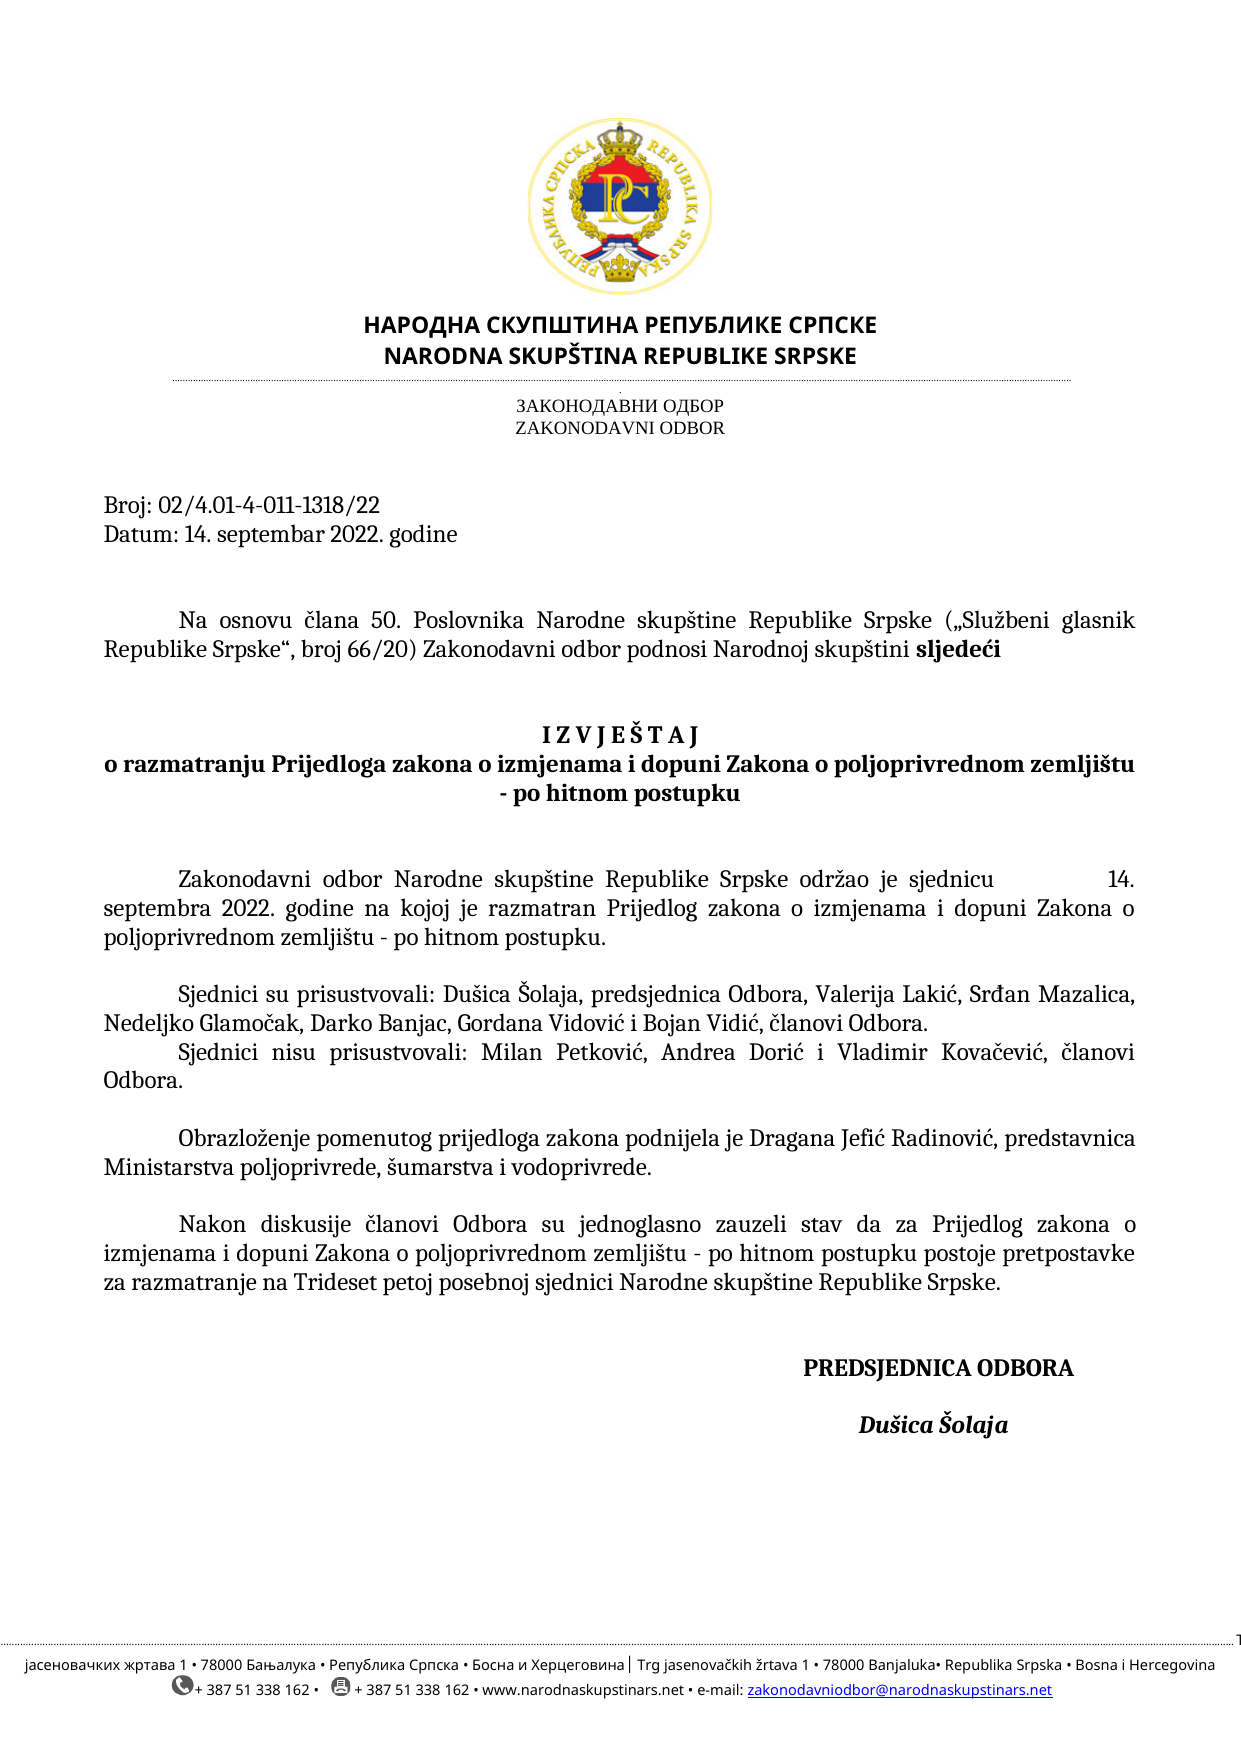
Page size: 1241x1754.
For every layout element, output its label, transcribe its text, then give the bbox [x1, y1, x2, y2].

text Na osnovu člana 50. Poslovnika Narodne skupštine Republike Srpske („Službeni glasnik Republike Srpske“, broj 66/20) Zakonodavni odbor podnosi Narodnoj skupštini sljedeći [103, 606, 1137, 664]
text o razmatranju Prijedloga zakona o izmjenama i dopuni Zakona o poljoprivrednom zemljištu - po hitnom postupku [103, 750, 1137, 807]
text Broj: 02/4.01-4-011-1318/22 [103, 491, 1137, 520]
text I Z V J E Š T A J [103, 721, 1137, 750]
text Datum: 14. septembar 2022. godine [103, 520, 1137, 549]
text PREDSJEDNICA ODBORA [103, 1354, 1137, 1382]
text Sjednici nisu prisustvovali: Milan Petković, Andrea Dorić i Vladimir Kovačević, članovi Odbora. [103, 1037, 1137, 1095]
text Sjednici su prisustvovali: Dušica Šolaja, predsjednica Odbora, Valerija Lakić, Srđan Mazalica, Nedeljko Glamočak, Darko Banjac, Gordana Vidović i Bojan Vidić, članovi Odbora. [103, 980, 1137, 1037]
text Nakon diskusije članovi Odbora su jednoglasno zauzeli stav da za Prijedlog zakona o izmjenama i dopuni Zakona o poljoprivrednom zemljištu - po hitnom postupku postoje pretpostavke za razmatranje na Trideset petoj posebnoj sjednici Narodne skupštine Republike Srpske. [103, 1210, 1137, 1296]
text Zakonodavni odbor Narodne skupštine Republike Srpske održao je sjednicu 14. septembra 2022. godine na kojoj je razmatran Prijedlog zakona o izmjenama i dopuni Zakona o poljoprivrednom zemljištu - po hitnom postupku. [103, 865, 1137, 951]
text Dušica Šolaja [103, 1411, 1137, 1440]
text Obrazloženje pomenutog prijedloga zakona podnijela je Dragana Jefić Radinović, predstavnica Ministarstva poljoprivrede, šumarstva i vodoprivrede. [103, 1124, 1137, 1181]
